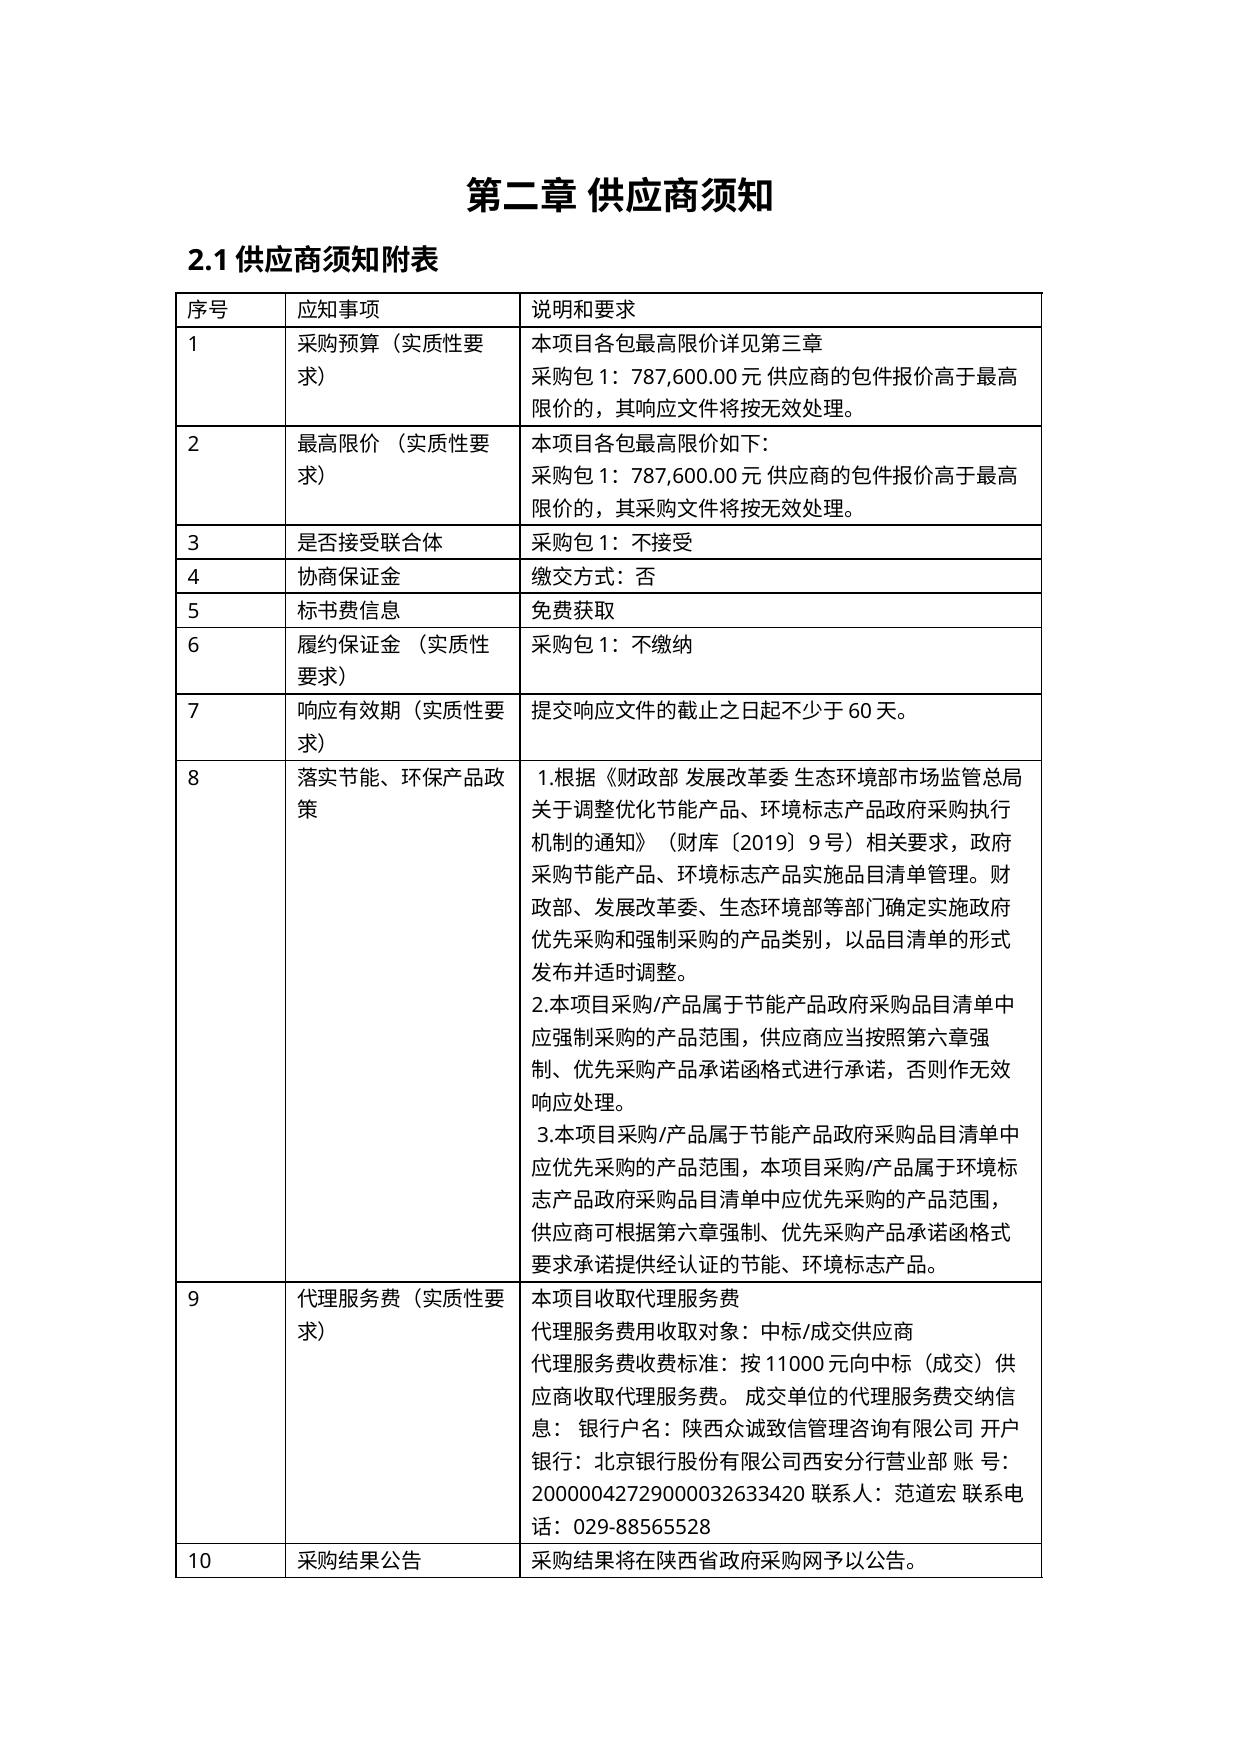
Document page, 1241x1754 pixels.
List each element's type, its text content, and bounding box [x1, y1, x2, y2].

table_cell 采购包1：不缴纳 [521, 628, 1041, 693]
table_cell 8 [177, 761, 285, 1281]
table_cell 本项目收取代理服务费 代理服务费用收取对象：中标/成交供应商 代理服务费收费标准：按11000元向中标（成交）供应商收取代理服务费。 成交单位的代理服务费交纳信息： 银行户名：陕西众诚致信管理咨询有限公司 开户银行：北京银行股份有限公司西安分行营业部 账 号：20000042729000032633420 联系人：范道宏 联系电话：029-88565528 [521, 1283, 1041, 1543]
table_cell 9 [177, 1283, 285, 1543]
table_cell 最高限价 （实质性要求） [286, 427, 519, 524]
table_header 说明和要求 [521, 294, 1041, 326]
table_cell 是否接受联合体 [286, 526, 519, 558]
table_cell 标书费信息 [286, 594, 519, 626]
table_cell 免费获取 [521, 594, 1041, 626]
table_cell 1 [177, 328, 285, 425]
table_header 应知事项 [286, 294, 519, 326]
table_cell 落实节能、环保产品政策 [286, 761, 519, 1281]
table_cell 10 [177, 1544, 285, 1577]
table_cell 6 [177, 628, 285, 693]
table_cell 提交响应文件的截止之日起不少于60天。 [521, 695, 1041, 759]
table_cell 履约保证金 （实质性要求） [286, 628, 519, 693]
table_cell 4 [177, 560, 285, 592]
table_cell 本项目各包最高限价如下： 采购包1：787,600.00元 供应商的包件报价高于最高限价的，其采购文件将按无效处理。 [521, 427, 1041, 524]
table_cell 协商保证金 [286, 560, 519, 592]
table_cell 缴交方式：否 [521, 560, 1041, 592]
table_cell 3 [177, 526, 285, 558]
table_header 序号 [177, 294, 285, 326]
table_cell 1.根据《财政部 发展改革委 生态环境部市场监管总局关于调整优化节能产品、环境标志产品政府采购执行机制的通知》（财库〔2019〕9号）相关要求，政府采购节能产品、环境标志产品实施品目清单管理。财政部、发展改革委、生态环境部等部门确定实施政府优先采购和强制采购的产品类别，以品目清单的形式发布并适时调整。 2.本项目采购/产品属于节能产品政府采购品目清单中应强制采购的产品范围，供应商应当按照第六章强制、优先采购产品承诺函格式进行承诺，否则作无效响应处理。 3.本项目采购/产品属于节能产品政府采购品目清单中应优先采购的产品范围，本项目采购/产品属于环境标志产品政府采购品目清单中应优先采购的产品范围，供应商可根据第六章强制、优先采购产品承诺函格式要求承诺提供经认证的节能、环境标志产品。 [521, 761, 1041, 1281]
table_cell 本项目各包最高限价详见第三章 采购包1：787,600.00元 供应商的包件报价高于最高限价的，其响应文件将按无效处理。 [521, 328, 1041, 425]
text 第二章 供应商须知 [187, 162, 1053, 227]
table_cell 采购包1：不接受 [521, 526, 1041, 558]
table_cell 采购结果公告 [286, 1544, 519, 1577]
table_cell 代理服务费（实质性要求） [286, 1283, 519, 1543]
table_cell 5 [177, 594, 285, 626]
table_cell 响应有效期（实质性要求） [286, 695, 519, 759]
table_cell 7 [177, 695, 285, 759]
table_cell 采购结果将在陕西省政府采购网予以公告。 [521, 1544, 1041, 1577]
table_cell 2 [177, 427, 285, 524]
table_cell 采购预算（实质性要求） [286, 328, 519, 425]
text 2.1供应商须知附表 [187, 227, 1053, 292]
